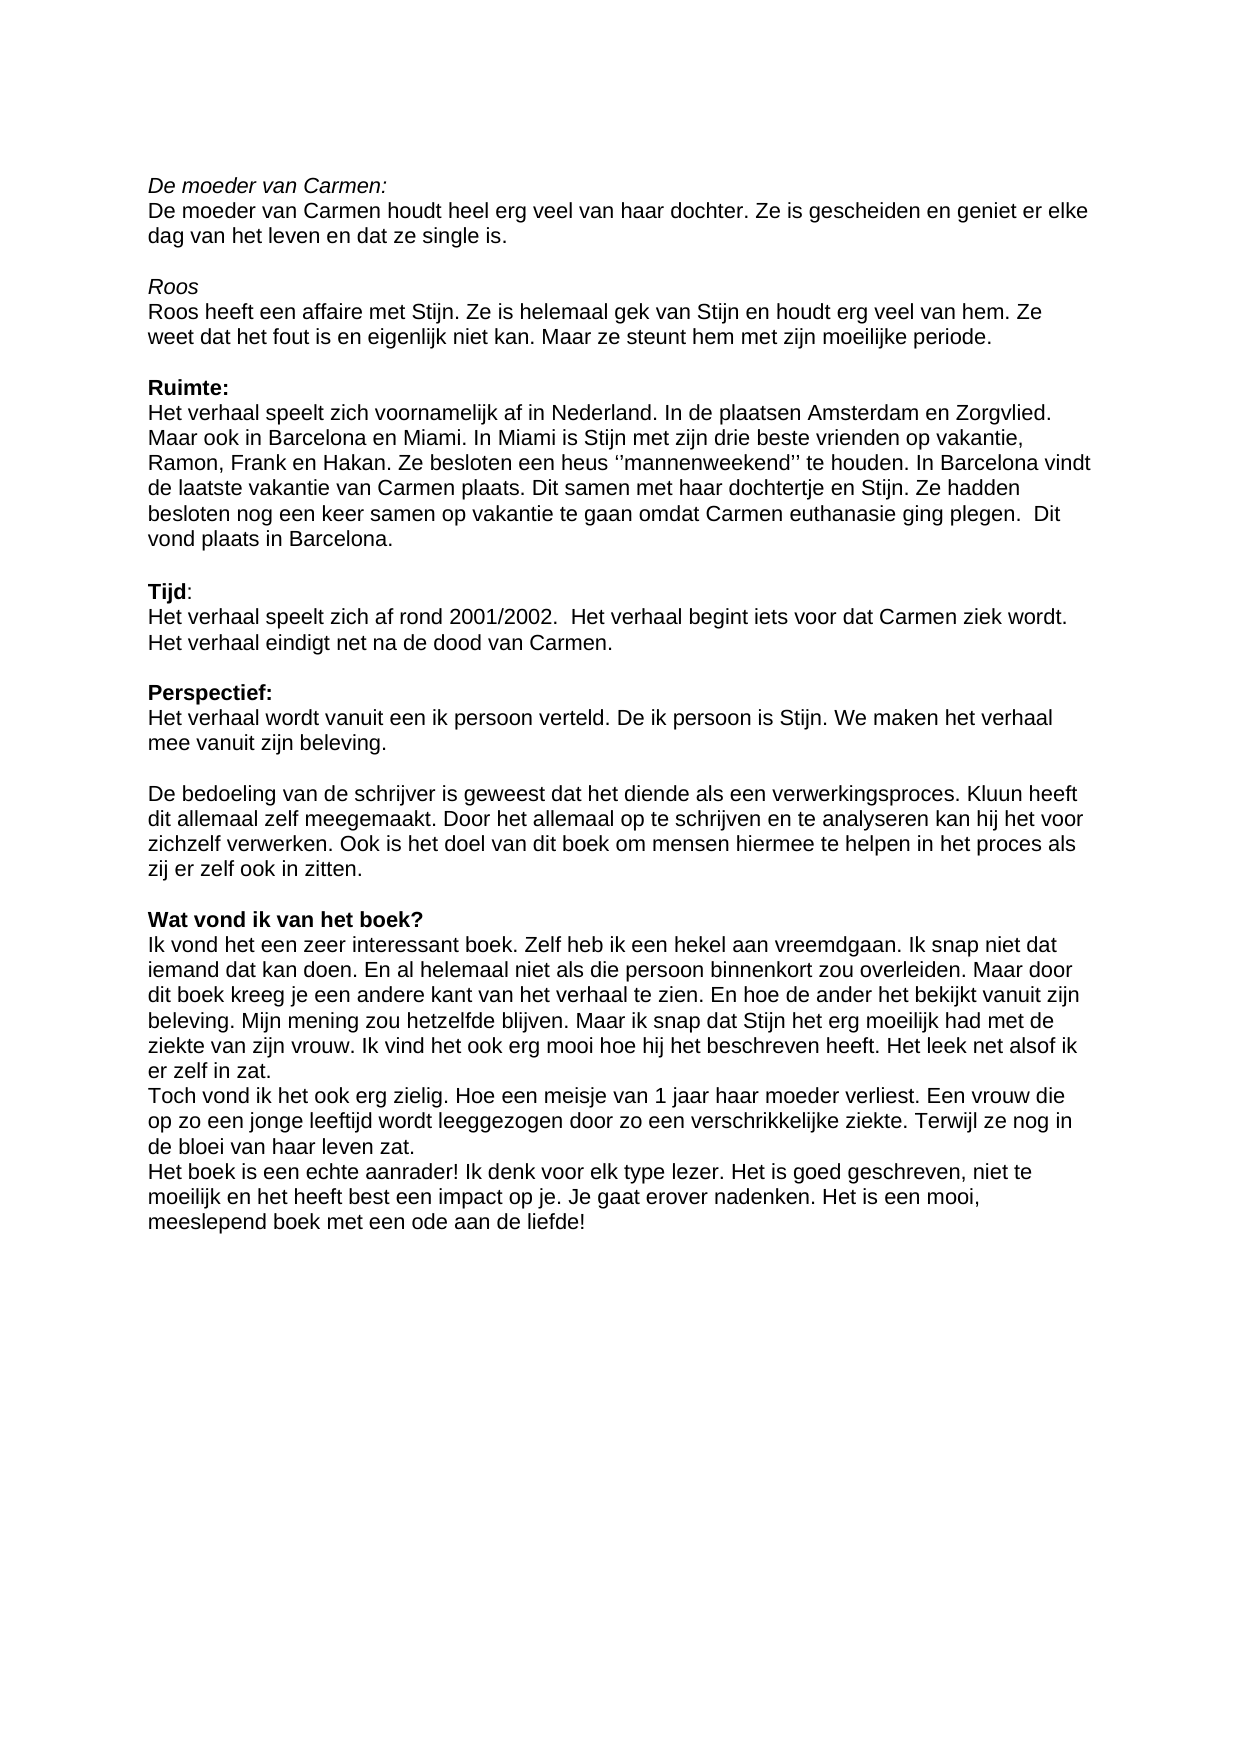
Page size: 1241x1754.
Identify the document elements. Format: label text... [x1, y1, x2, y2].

text Het verhaal speelt zich af rond 2001/2002. Het verhaal begint iets voor dat Carmen ziek wordt. Het verhaal eindigt net na de dood van Carmen. Perspectief: [148, 604, 1093, 705]
text Het verhaal wordt vanuit een ik persoon verteld. De ik persoon is Stijn. We maken het verhaal mee vanuit zijn beleving. De bedoeling van de schrijver is geweest dat het diende als een verwerkingsproces. Kluun heeft dit allemaal zelf meegemaakt. Door het allemaal op te schrijven en te analyseren kan hij het voor zichzelf verwerken. Ook is het doel van dit boek om mensen hiermee te helpen in het proces als zij er zelf ook in zitten. Wat vond ik van het boek? [148, 705, 1093, 932]
text Het verhaal speelt zich voornamelijk af in Nederland. In de plaatsen Amsterdam en Zorgvlied. Maar ook in Barcelona en Miami. In Miami is Stijn met zijn drie beste vrienden op vakantie, Ramon, Frank en Hakan. Ze besloten een heus ‘’mannenweekend’’ te houden. In Barcelona vindt de laatste vakantie van Carmen plaats. Dit samen met haar dochtertje en Stijn. Ze hadden besloten nog een keer samen op vakantie te gaan omdat Carmen euthanasie ging plegen. Dit vond plaats in Barcelona. [148, 400, 1093, 579]
text De moeder van Carmen: [148, 173, 1093, 198]
text Roos [148, 274, 1093, 299]
text De moeder van Carmen houdt heel erg veel van haar dochter. Ze is gescheiden en geniet er elke dag van het leven en dat ze single is. [148, 198, 1093, 248]
text Roos heeft een affaire met Stijn. Ze is helemaal gek van Stijn en houdt erg veel van hem. Ze weet dat het fout is en eigenlijk niet kan. Maar ze steunt hem met zijn moeilijke periode. Ruimte: [148, 299, 1093, 400]
text Toch vond ik het ook erg zielig. Hoe een meisje van 1 jaar haar moeder verliest. Een vrouw die op zo een jonge leeftijd wordt leeggezogen door zo een verschrikkelijke ziekte. Terwijl ze nog in de bloei van haar leven zat. [148, 1083, 1093, 1159]
text Het boek is een echte aanrader! Ik denk voor elk type lezer. Het is goed geschreven, niet te moeilijk en het heeft best een impact op je. Je gaat erover nadenken. Het is een mooi, meeslepend boek met een ode aan de liefde! [148, 1159, 1093, 1234]
text Tijd: [148, 579, 1093, 604]
text Ik vond het een zeer interessant boek. Zelf heb ik een hekel aan vreemdgaan. Ik snap niet dat iemand dat kan doen. En al helemaal niet als die persoon binnenkort zou overleiden. Maar door dit boek kreeg je een andere kant van het verhaal te zien. En hoe de ander het bekijkt vanuit zijn beleving. Mijn mening zou hetzelfde blijven. Maar ik snap dat Stijn het erg moeilijk had met de ziekte van zijn vrouw. Ik vind het ook erg mooi hoe hij het beschreven heeft. Het leek net alsof ik er zelf in zat. [148, 932, 1093, 1083]
